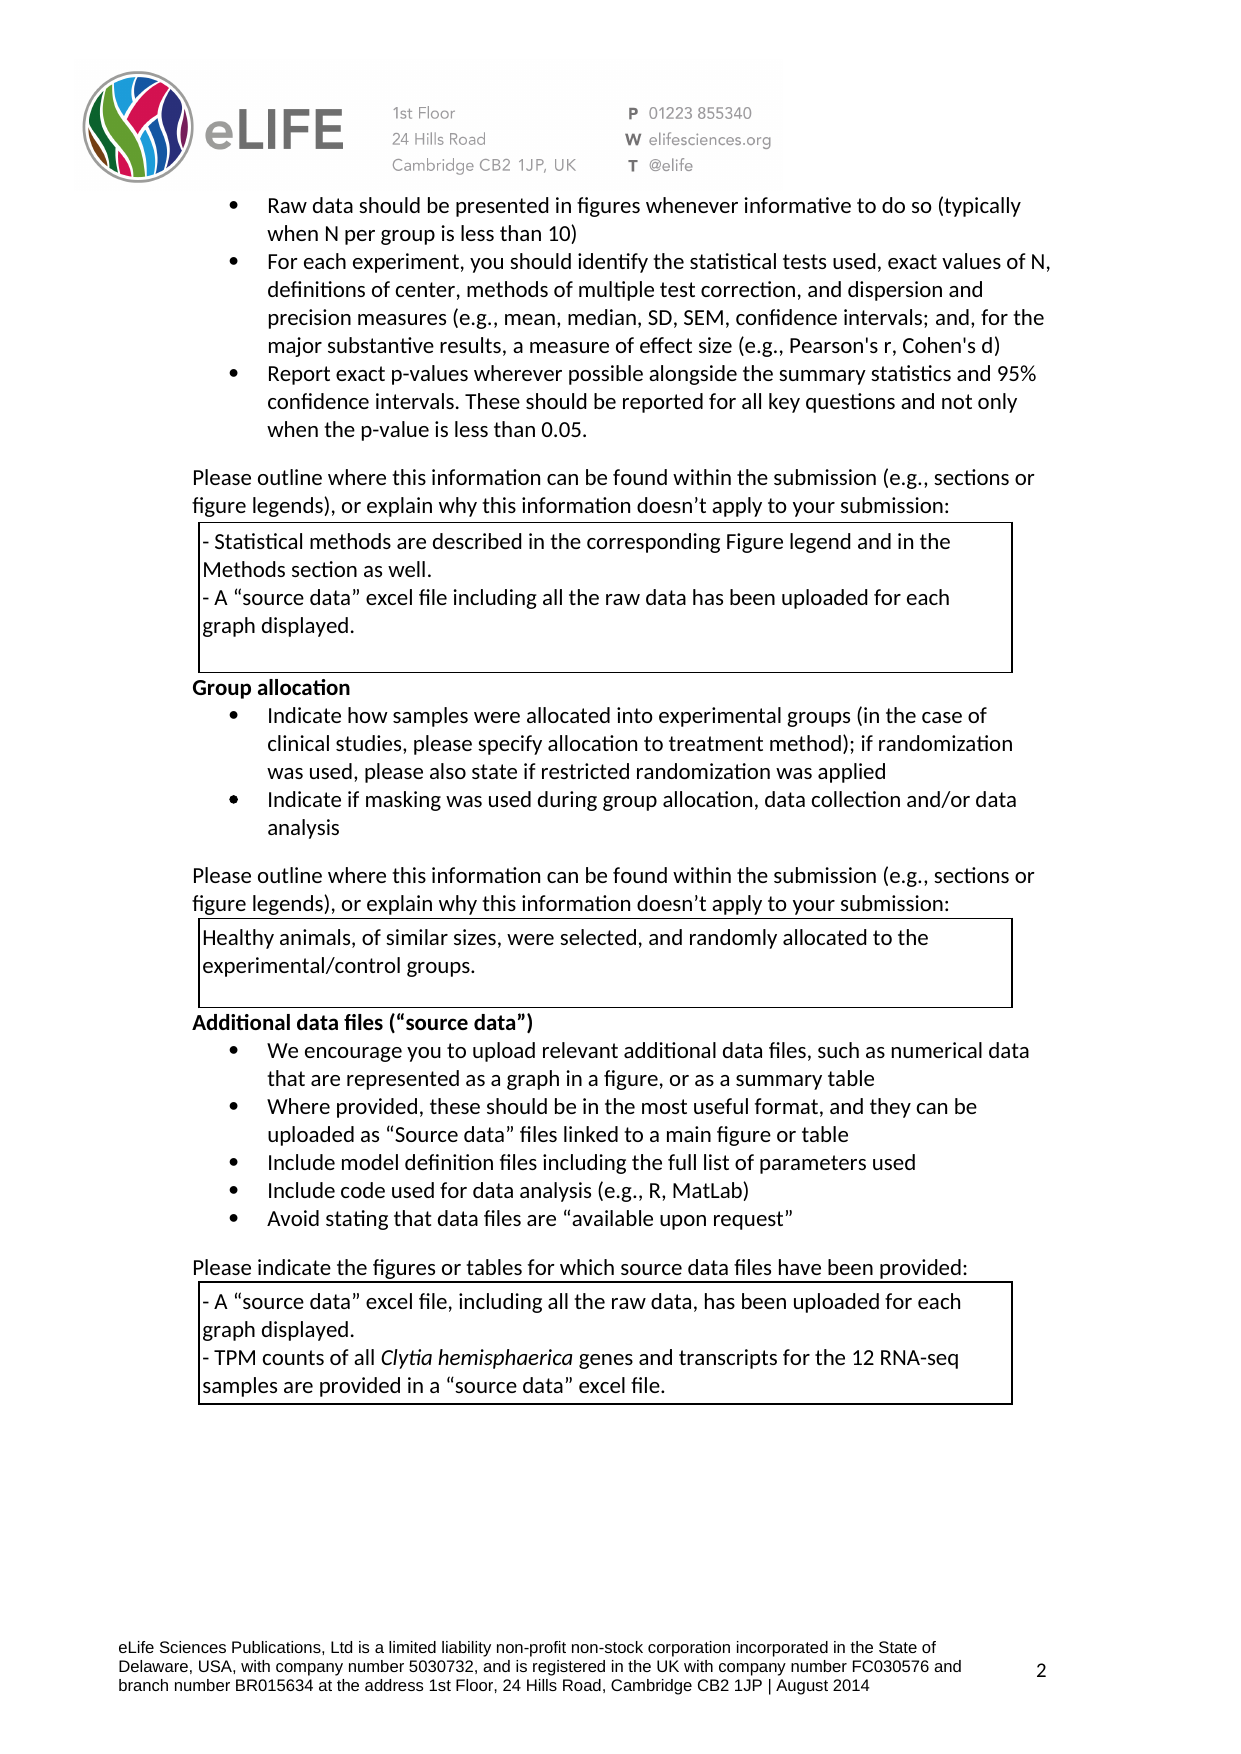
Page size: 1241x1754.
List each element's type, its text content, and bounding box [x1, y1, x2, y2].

list Include model definition files including the full list of parameters used [229, 1148, 1053, 1177]
text Additional data files (“source data”) [192, 948, 1053, 1036]
text Please indicate the figures or tables for which source data files have been provided: [192, 1253, 1053, 1281]
text - A “source data” excel file, including all the raw data, has been uploaded for each graph displayed. [200, 1285, 1011, 1343]
text Group allocation [192, 550, 1053, 701]
list For each experiment, you should identify the statistical tests used, exact values of N, definitions of center, methods of multiple test correction, and dispersion and precision measures (e.g., mean, median, SD, SEM, confidence intervals; and, for the major substantive results, a measure of effect size (e.g., Pearson's r, Cohen's d) [229, 247, 1053, 359]
text - TPM counts of all Clytia hemisphaerica genes and transcripts for the 12 RNA-seq samples are provided in a “source data” excel file. [200, 1343, 1011, 1401]
list Report exact p-values wherever possible alongside the summary statistics and 95% confidence intervals. These should be reported for all key questions and not only when the p-value is less than 0.05. [229, 359, 1053, 443]
list We encourage you to upload relevant additional data files, such as numerical data that are represented as a graph in a figure, or as a summary table [229, 1036, 1053, 1092]
text Healthy animals, of similar sizes, were selected, and randomly allocated to the experimental/control groups. [200, 921, 1011, 982]
list Avoid stating that data files are “available upon request” [229, 1204, 1053, 1233]
list Indicate how samples were allocated into experimental groups (in the case of clinical studies, please specify allocation to treatment method); if randomization was used, please also state if restricted randomization was applied [229, 701, 1053, 785]
text - A “source data” excel file including all the raw data has been uploaded for each graph displayed. [202, 583, 1009, 639]
picture [73, 59, 784, 191]
list Include code used for data analysis (e.g., R, MatLab) [229, 1177, 1053, 1204]
list Where provided, these should be in the most useful format, and they can be uploaded as “Source data” files linked to a main figure or table [229, 1092, 1053, 1148]
list Raw data should be presented in figures whenever informative to do so (typically when N per group is less than 10) [229, 191, 1053, 247]
text - Statistical methods are described in the corresponding Figure legend and in the Methods section as well. [200, 525, 1011, 583]
list Indicate if masking was used during group allocation, data collection and/or data analysis [229, 785, 1053, 841]
